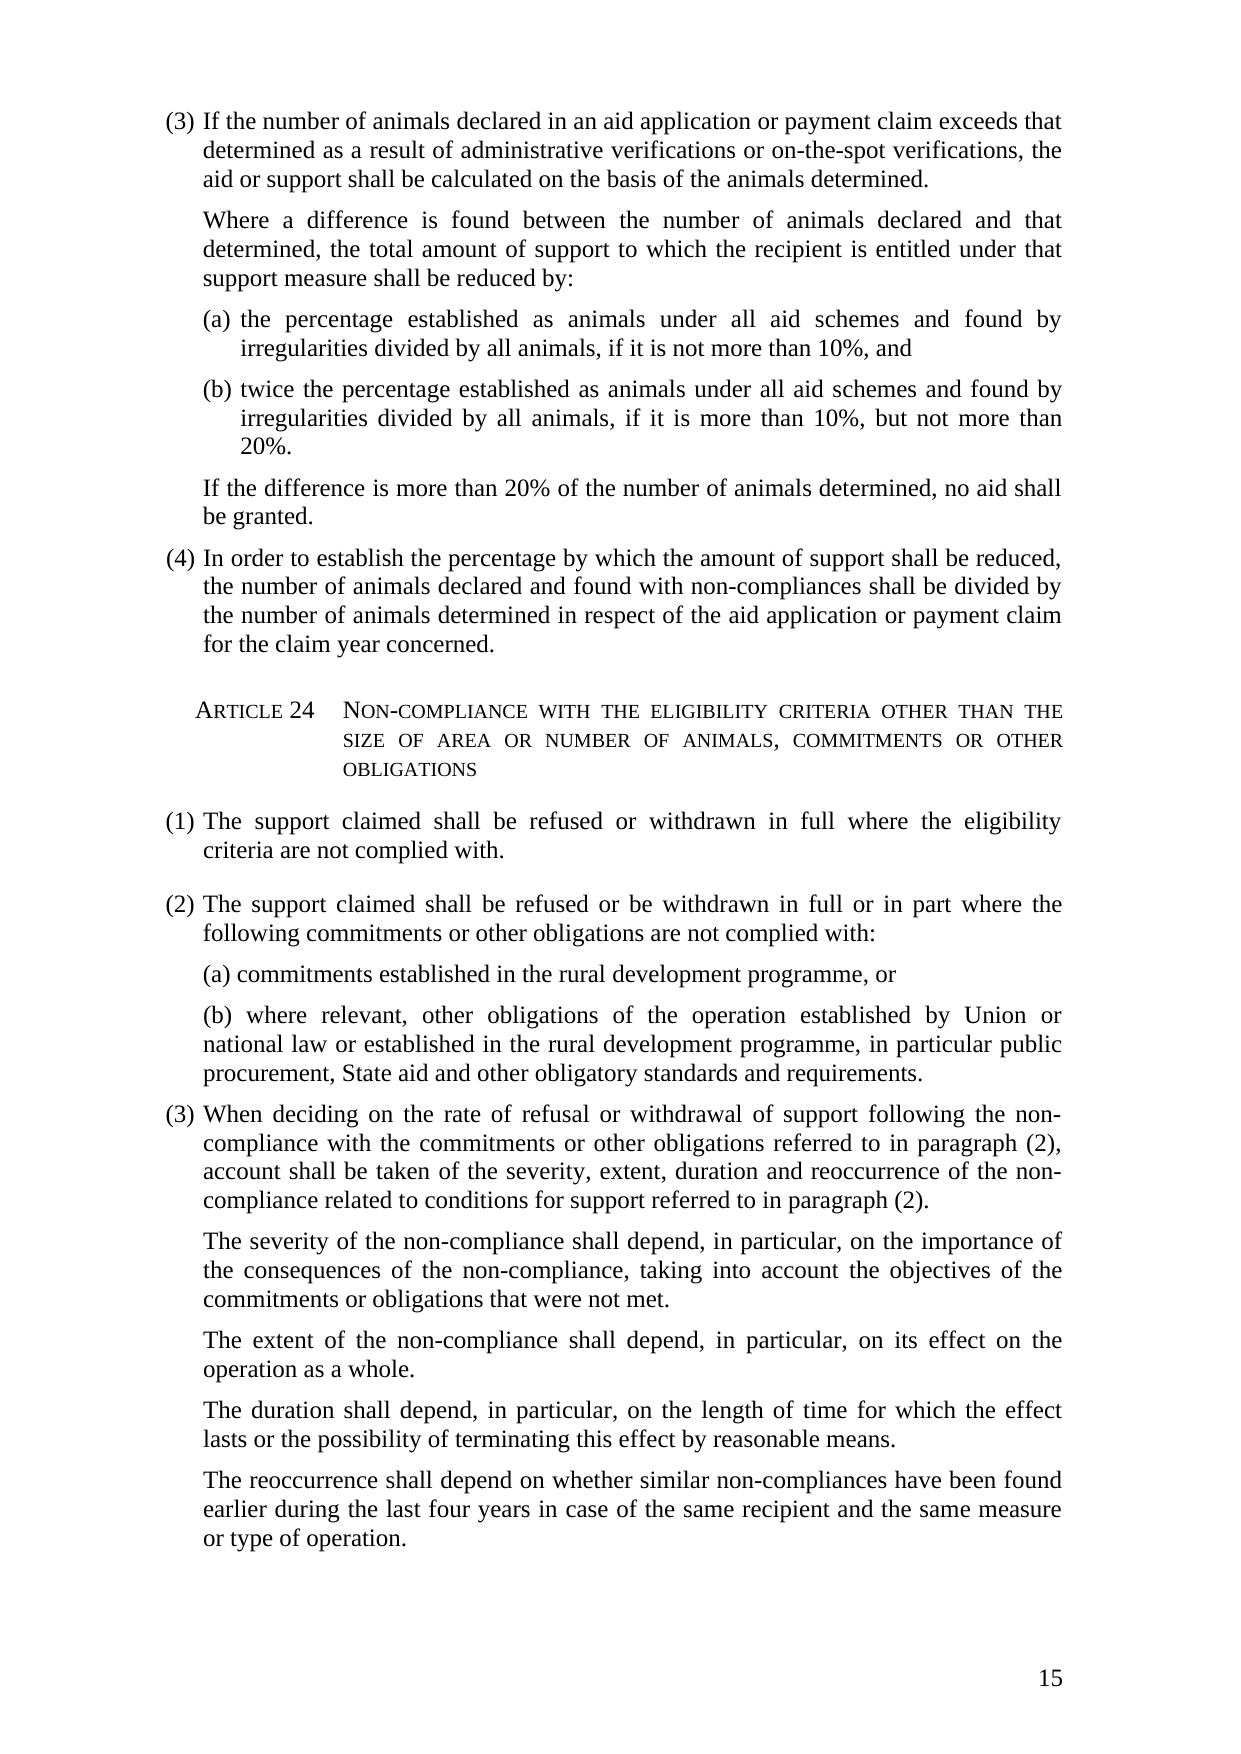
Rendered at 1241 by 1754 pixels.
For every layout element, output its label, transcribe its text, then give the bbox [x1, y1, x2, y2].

list When deciding on the rate of refusal or withdrawal of support following the non-compliance with the commitments or other obligations referred to in paragraph (2), account shall be taken of the severity, extent, duration and reoccurrence of the non-compliance related to conditions for support referred to in paragraph (2). [165, 1099, 1063, 1214]
text (b) where relevant, other obligations of the operation established by Union or national law or established in the rural development programme, in particular public procurement, State aid and other obligatory standards and requirements. [203, 1000, 1063, 1086]
list The support claimed shall be refused or withdrawn in full where the eligibility criteria are not complied with. [165, 806, 1063, 864]
text Where a difference is found between the number of animals declared and that determined, the total amount of support to which the recipient is entitled under that support measure shall be reduced by: [203, 205, 1063, 291]
list If the number of animals declared in an aid application or payment claim exceeds that determined as a result of administrative verifications or on-the-spot verifications, the aid or support shall be calculated on the basis of the animals determined. [165, 106, 1063, 193]
text (a) commitments established in the rural development programme, or [203, 959, 1063, 988]
text The reoccurrence shall depend on whether similar non-compliances have been found earlier during the last four years in case of the same recipient and the same measure or type of operation. [203, 1465, 1063, 1551]
list In order to establish the percentage by which the amount of support shall be reduced, the number of animals declared and found with non-compliances shall be divided by the number of animals determined in respect of the aid application or payment claim for the claim year concerned. [166, 543, 1063, 658]
text (b) twice the percentage established as animals under all aid schemes and found by irregularities divided by all animals, if it is more than 10%, but not more than 20%. [203, 374, 1063, 460]
text If the difference is more than 20% of the number of animals determined, no aid shall be granted. [203, 473, 1063, 530]
text The duration shall depend, in particular, on the length of time for which the effect lasts or the possibility of terminating this effect by reasonable means. [203, 1395, 1063, 1453]
text The severity of the non-compliance shall depend, in particular, on the importance of the consequences of the non-compliance, taking into account the objectives of the commitments or obligations that were not met. [203, 1226, 1063, 1313]
list The support claimed shall be refused or be withdrawn in full or in part where the following commitments or other obligations are not complied with: [165, 889, 1063, 946]
text The extent of the non-compliance shall depend, in particular, on its effect on the operation as a whole. [203, 1325, 1063, 1383]
text Article 24 Non-compliance with the eligibility criteria other than the size of area or number of animals, commitments or other obligations [195, 695, 1063, 781]
text (a) the percentage established as animals under all aid schemes and found by irregularities divided by all animals, if it is not more than 10%, and [203, 304, 1063, 361]
